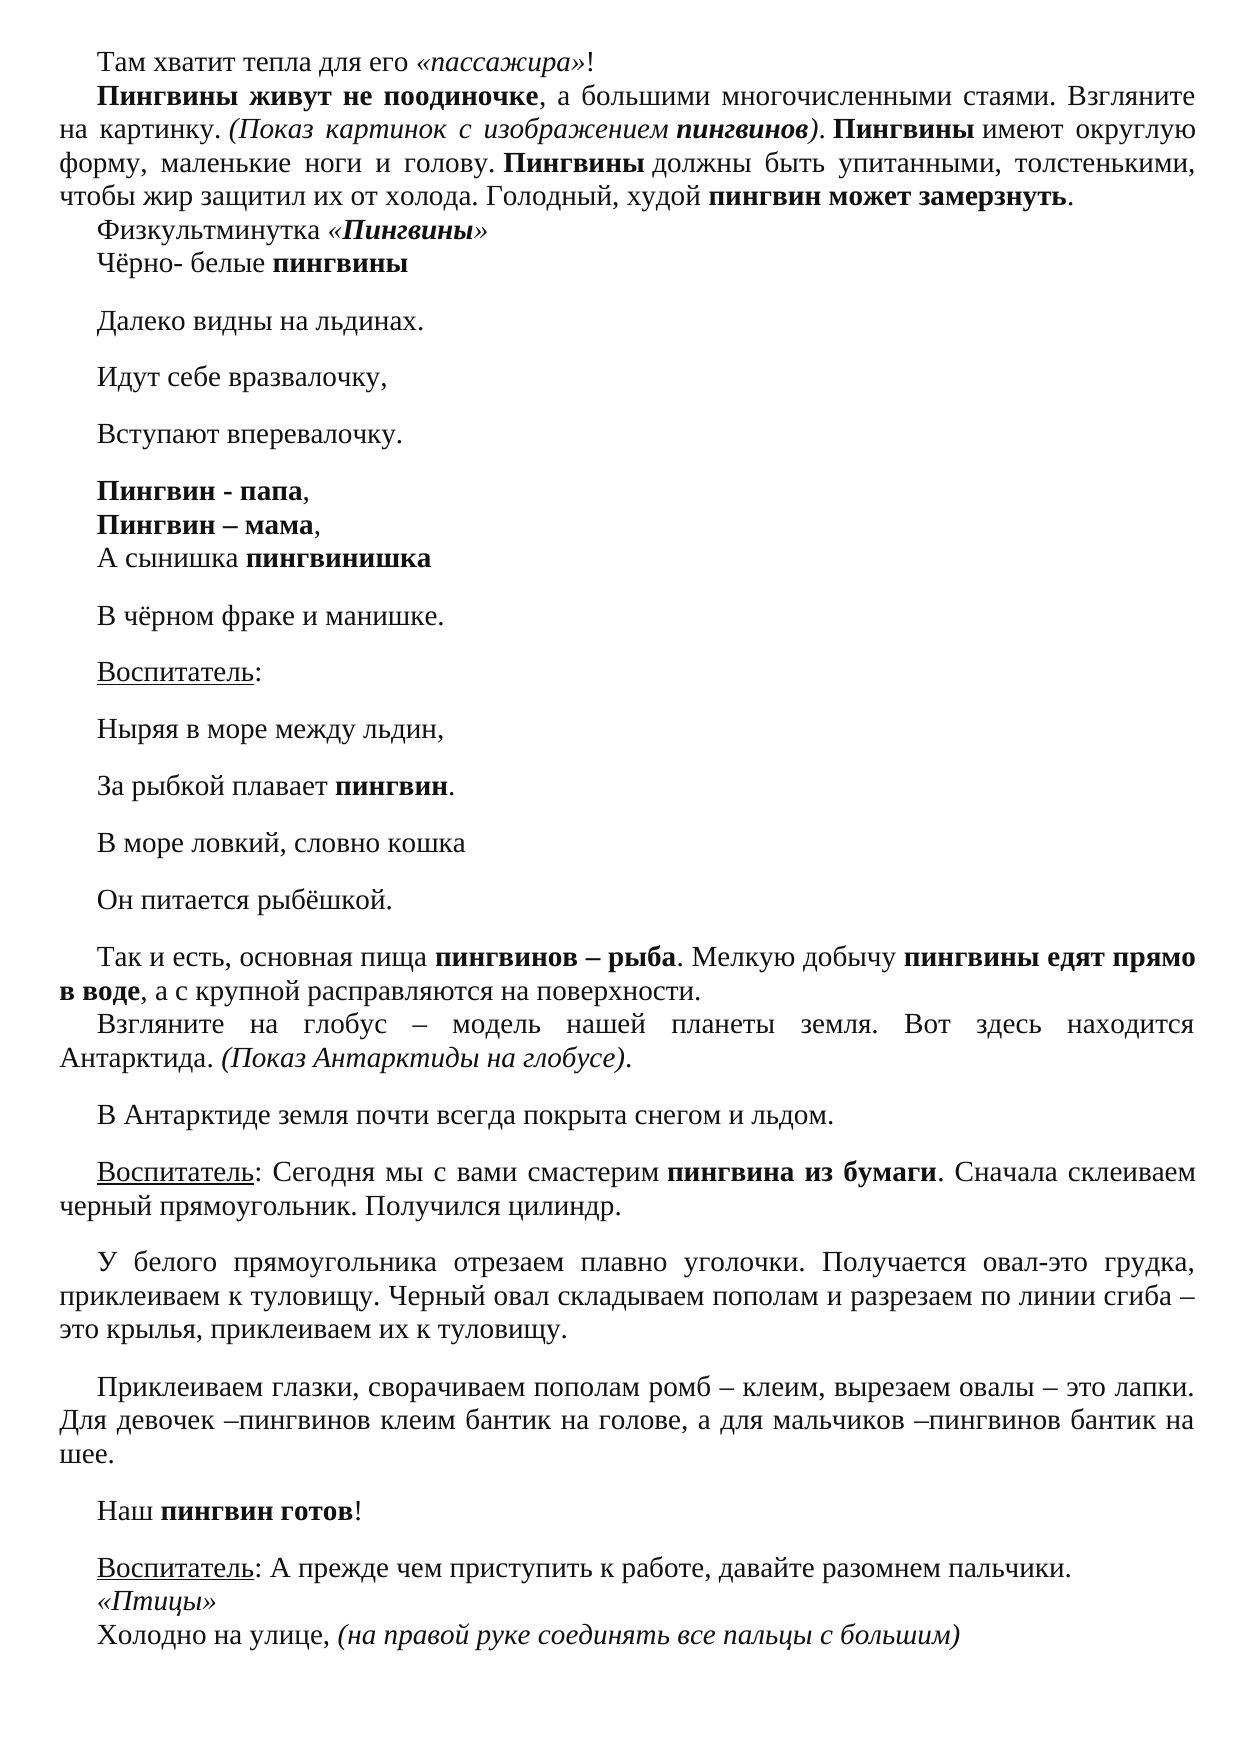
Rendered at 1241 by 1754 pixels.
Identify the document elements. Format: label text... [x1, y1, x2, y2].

text Там хватит тепла для его «пассажира»! [59, 44, 1196, 78]
text Приклеиваем глазки, сворачиваем пополам ромб – клеим, вырезаем овалы – это лапки. Для девочек –пингвинов клеим бантик на голове, а для мальчиков –пингвинов бантик на шее. [59, 1369, 1196, 1469]
text Воспитатель: А прежде чем приступить к работе, давайте разомнем пальчики. [59, 1550, 1196, 1583]
text Взгляните на глобус – модель нашей планеты земля. Вот здесь находится Антарктида. (Показ Антарктиды на глобусе). [59, 1007, 1196, 1074]
text Воспитатель: [59, 654, 1196, 688]
text «Птицы» [59, 1583, 1196, 1617]
text Пингвин – мама, [59, 507, 1196, 541]
text Холодно на улице, (на правой руке соединять все пальцы с большим) [59, 1617, 1196, 1650]
text Наш пингвин готов! [59, 1493, 1196, 1526]
text У белого прямоугольника отрезаем плавно уголочки. Получается овал-это грудка, приклеиваем к туловищу. Черный овал складываем пополам и разрезаем по линии сгиба – это крылья, приклеиваем их к туловищу. [59, 1244, 1196, 1345]
text Чёрно- белые пингвины [59, 246, 1196, 279]
text Ныряя в море между льдин, [59, 712, 1196, 745]
text В море ловкий, словно кошка [59, 826, 1196, 859]
text Пингвин - папа, [59, 473, 1196, 507]
text В Антарктиде земля почти всегда покрыта снегом и льдом. [59, 1097, 1196, 1131]
text Воспитатель: Сегодня мы с вами смастерим пингвина из бумаги. Сначала склеиваем черный прямоугольник. Получился цилиндр. [59, 1154, 1196, 1221]
text Физкультминутка «Пингвины» [59, 212, 1196, 246]
text В чёрном фраке и манишке. [59, 598, 1196, 631]
text А сынишка пингвинишка [59, 541, 1196, 574]
text Он питается рыбёшкой. [59, 882, 1196, 916]
text Вступают вперевалочку. [59, 417, 1196, 450]
text Идут себе вразвалочку, [59, 359, 1196, 393]
text Так и есть, основная пища пингвинов – рыба. Мелкую добычу пингвины едят прямо в воде, а с крупной расправляются на поверхности. [59, 939, 1196, 1007]
text Пингвины живут не поодиночке, а большими многочисленными стаями. Взгляните на картинку. (Показ картинок с изображением пингвинов). Пингвины имеют округлую форму, маленькие ноги и голову. Пингвины должны быть упитанными, толстенькими, чтобы жир защитил их от холода. Голодный, худой пингвин может замерзнуть. [59, 78, 1196, 212]
text Далеко видны на льдинах. [59, 303, 1196, 336]
text За рыбкой плавает пингвин. [59, 768, 1196, 802]
